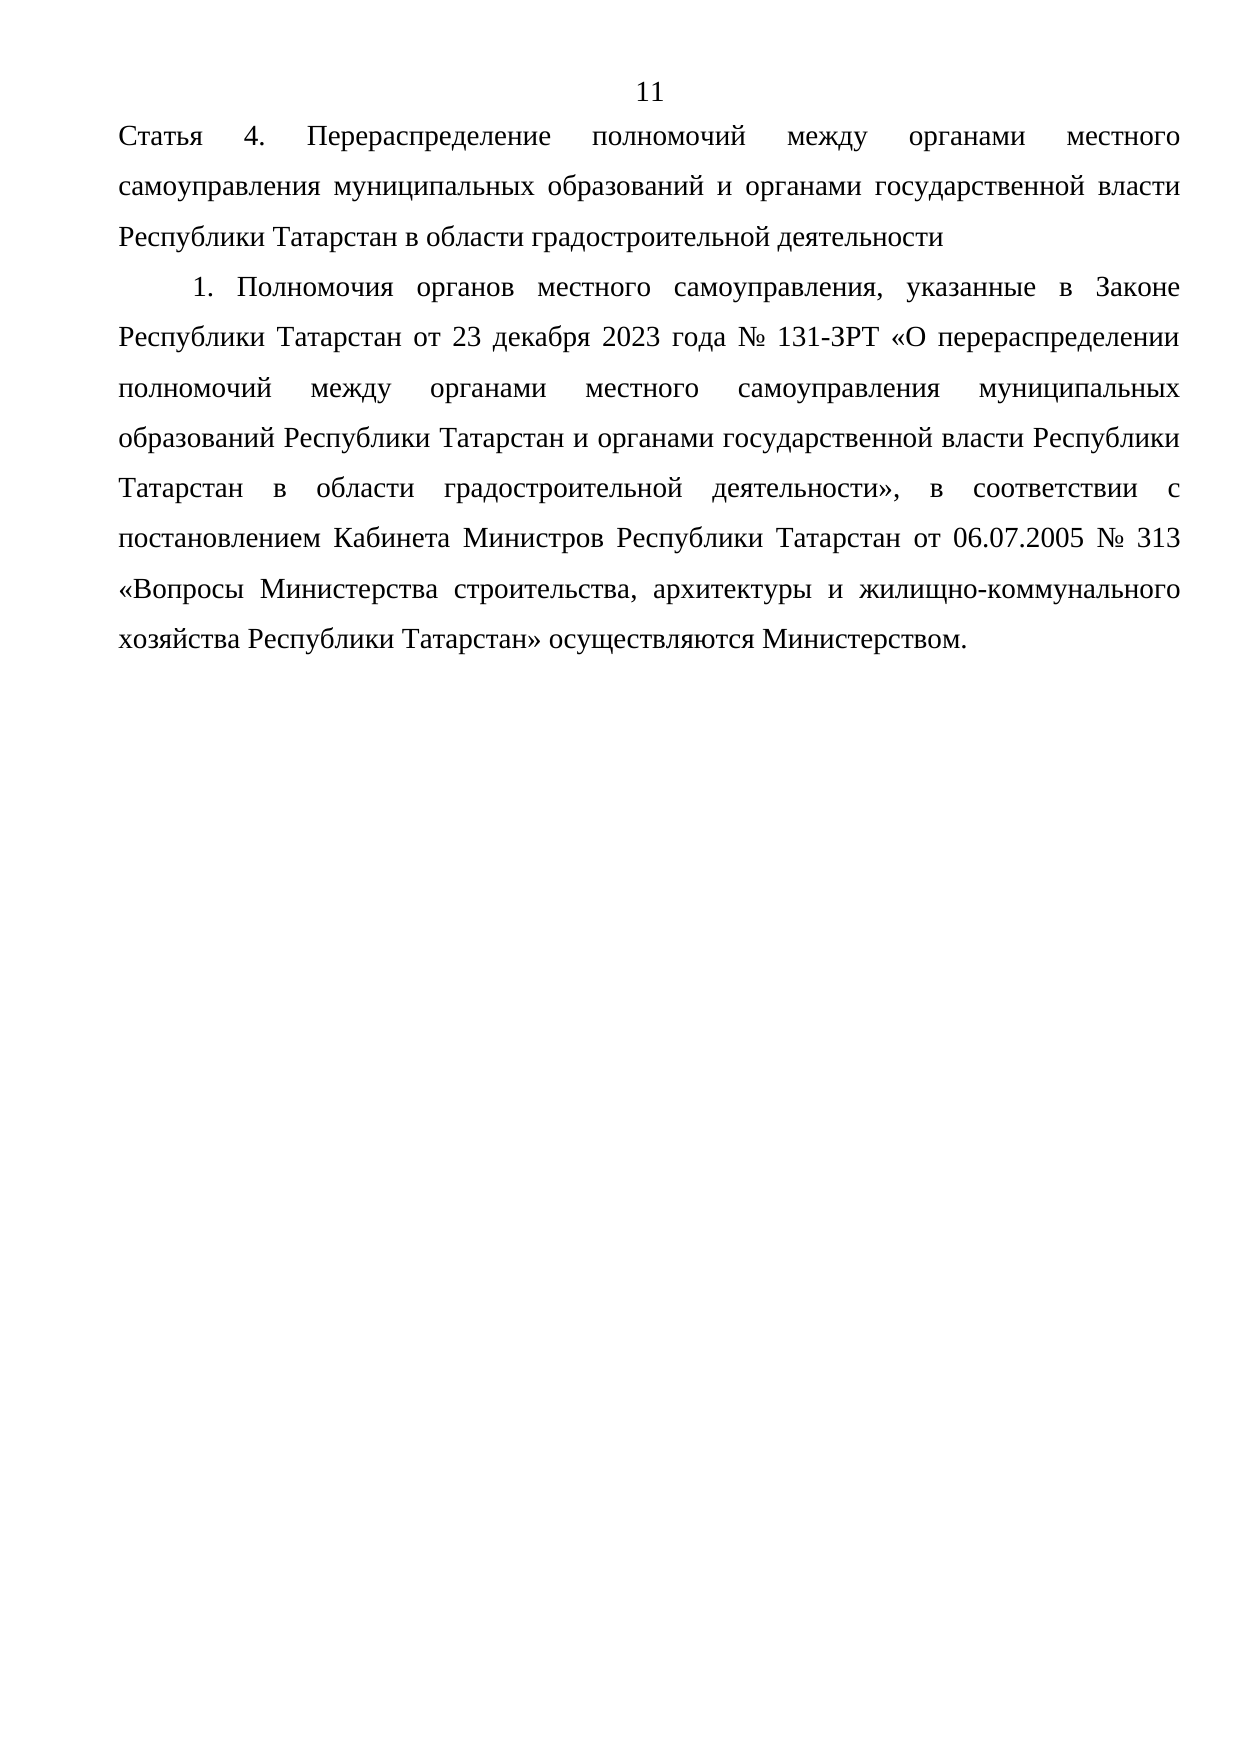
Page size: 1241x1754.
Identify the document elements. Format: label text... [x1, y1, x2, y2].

subtitle Статья 4. Перераспределение полномочий между органами местного самоуправления муниципальных образований и органами государственной власти Республики Татарстан в области градостроительной деятельности [118, 118, 1181, 252]
list 1. Полномочия органов местного самоуправления, указанные в Законе Республики Татарстан от 23 декабря 2023 года № 131-ЗРТ «О перераспределении полномочий между органами местного самоуправления муниципальных образований Республики Татарстан и органами государственной власти Республики Татарстан в области градостроительной деятельности», в соответствии с постановлением Кабинета Министров Республики Татарстан от 06.07.2005 № 313 «Вопросы Министерства строительства, архитектуры и жилищно-коммунального хозяйства Республики Татарстан» осуществляются Министерством. [118, 269, 1181, 655]
